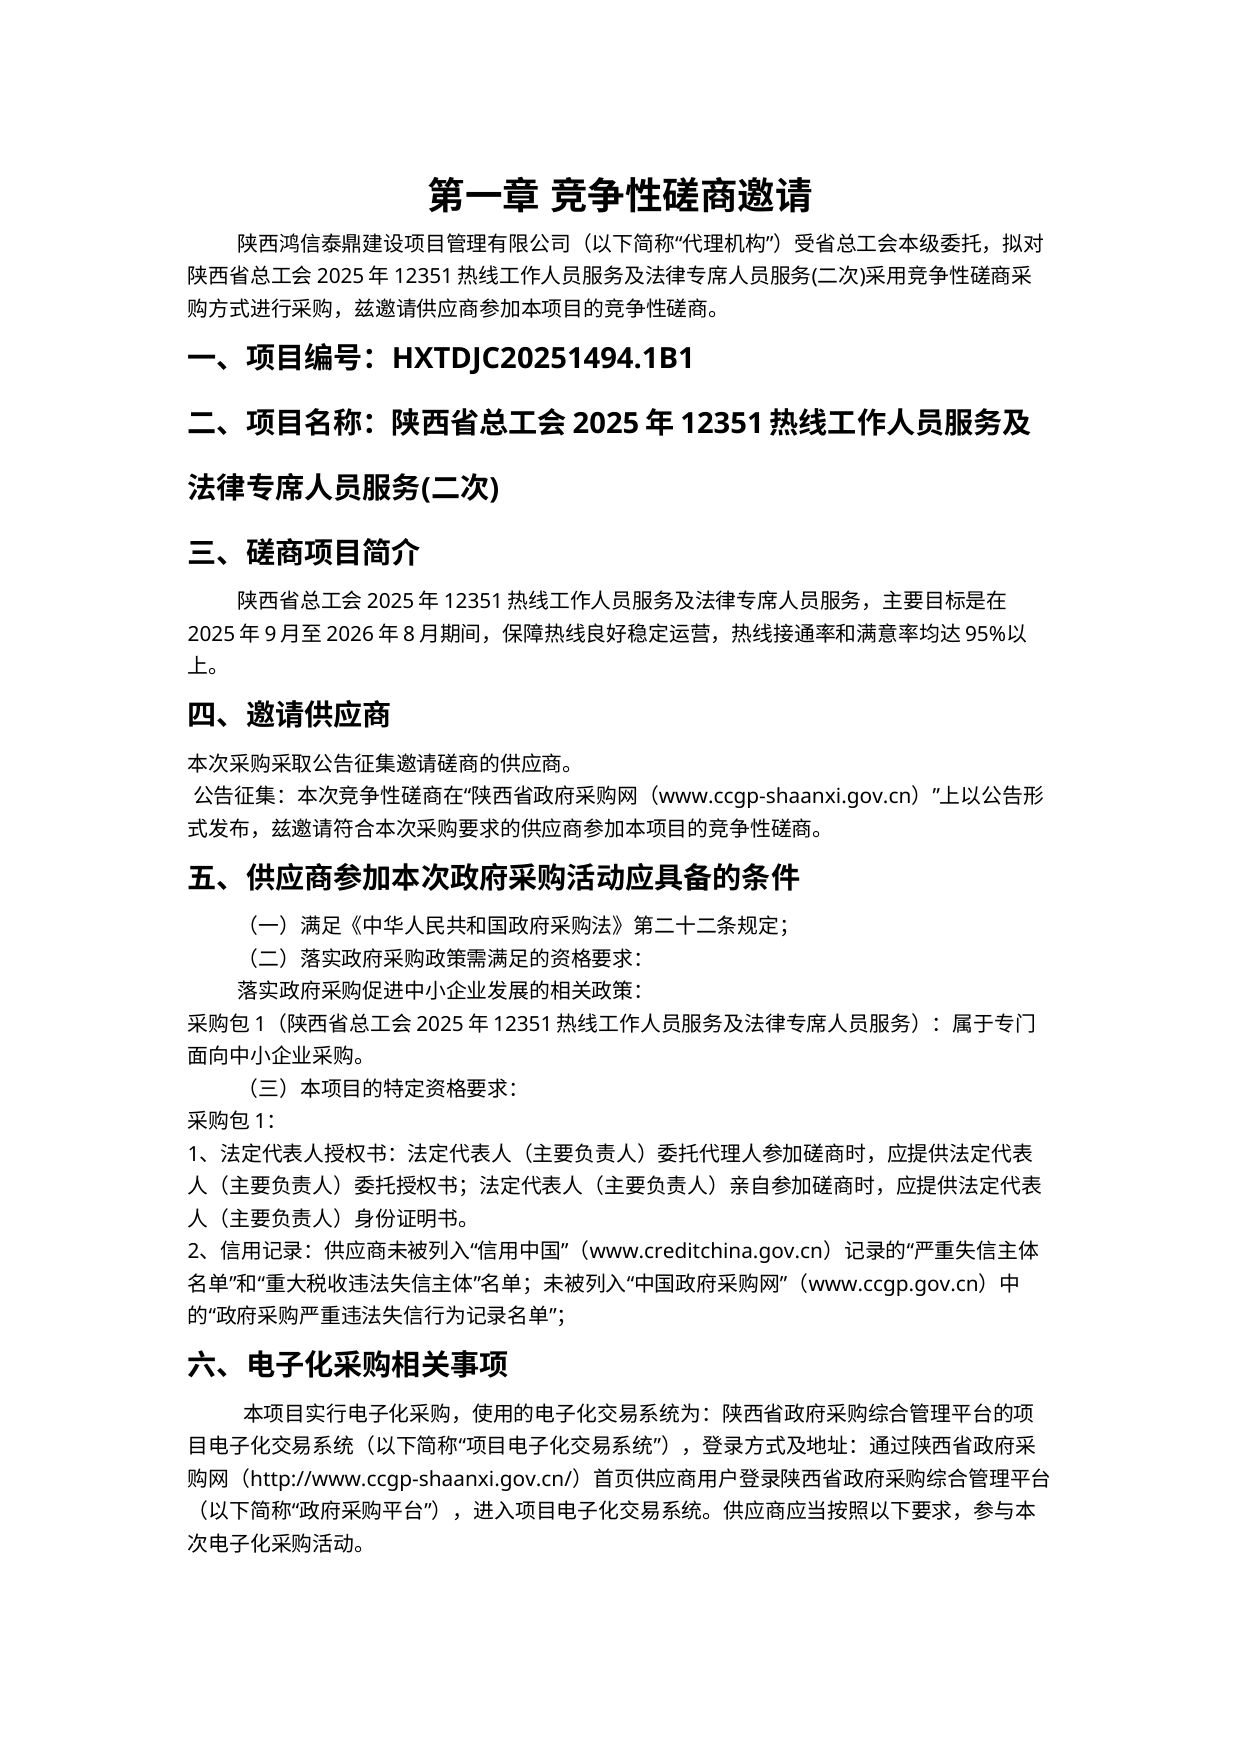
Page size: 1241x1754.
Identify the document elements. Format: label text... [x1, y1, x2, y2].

text 二、项目名称：陕西省总工会2025年12351热线工作人员服务及法律专席人员服务(二次) [187, 389, 1053, 519]
text 本项目实行电子化采购，使用的电子化交易系统为：陕西省政府采购综合管理平台的项目电子化交易系统（以下简称“项目电子化交易系统”），登录方式及地址：通过陕西省政府采购网（http://www.ccgp-shaanxi.gov.cn/）首页供应商用户登录陕西省政府采购综合管理平台（以下简称“政府采购平台”），进入项目电子化交易系统。供应商应当按照以下要求，参与本次电子化采购活动。 [187, 1397, 1053, 1559]
text （二）落实政府采购政策需满足的资格要求： [187, 942, 1053, 974]
text （三）本项目的特定资格要求： [187, 1072, 1053, 1104]
text 1、法定代表人授权书：法定代表人（主要负责人）委托代理人参加磋商时，应提供法定代表人（主要负责人）委托授权书；法定代表人（主要负责人）亲自参加磋商时，应提供法定代表人（主要负责人）身份证明书。 [187, 1137, 1053, 1234]
text 六、电子化采购相关事项 [187, 1332, 1053, 1397]
text 五、供应商参加本次政府采购活动应具备的条件 [187, 844, 1053, 909]
text （一）满足《中华人民共和国政府采购法》第二十二条规定； [187, 909, 1053, 942]
text 第一章 竞争性磋商邀请 [187, 162, 1053, 227]
text 采购包1（陕西省总工会2025年12351热线工作人员服务及法律专席人员服务）：属于专门面向中小企业采购。 [187, 1007, 1053, 1072]
text 陕西省总工会2025年12351热线工作人员服务及法律专席人员服务，主要目标是在2025年9月至2026年8月期间，保障热线良好稳定运营，热线接通率和满意率均达95%以上。 [187, 584, 1053, 682]
text 公告征集：本次竞争性磋商在“陕西省政府采购网（www.ccgp-shaanxi.gov.cn）”上以公告形式发布，兹邀请符合本次采购要求的供应商参加本项目的竞争性磋商。 [187, 779, 1053, 844]
text 一、项目编号：HXTDJC20251494.1B1 [187, 324, 1053, 389]
text 陕西鸿信泰鼎建设项目管理有限公司（以下简称“代理机构”）受省总工会本级委托，拟对陕西省总工会2025年12351热线工作人员服务及法律专席人员服务(二次)采用竞争性磋商采购方式进行采购，兹邀请供应商参加本项目的竞争性磋商。 [187, 227, 1053, 324]
text 采购包1： [187, 1104, 1053, 1137]
text 本次采购采取公告征集邀请磋商的供应商。 [187, 747, 1053, 779]
text 落实政府采购促进中小企业发展的相关政策： [187, 974, 1053, 1007]
text 2、信用记录：供应商未被列入“信用中国”（www.creditchina.gov.cn）记录的“严重失信主体名单”和“重大税收违法失信主体”名单；未被列入“中国政府采购网”（www.ccgp.gov.cn）中的“政府采购严重违法失信行为记录名单”； [187, 1234, 1053, 1332]
text 三、磋商项目简介 [187, 519, 1053, 584]
text 四、邀请供应商 [187, 682, 1053, 747]
